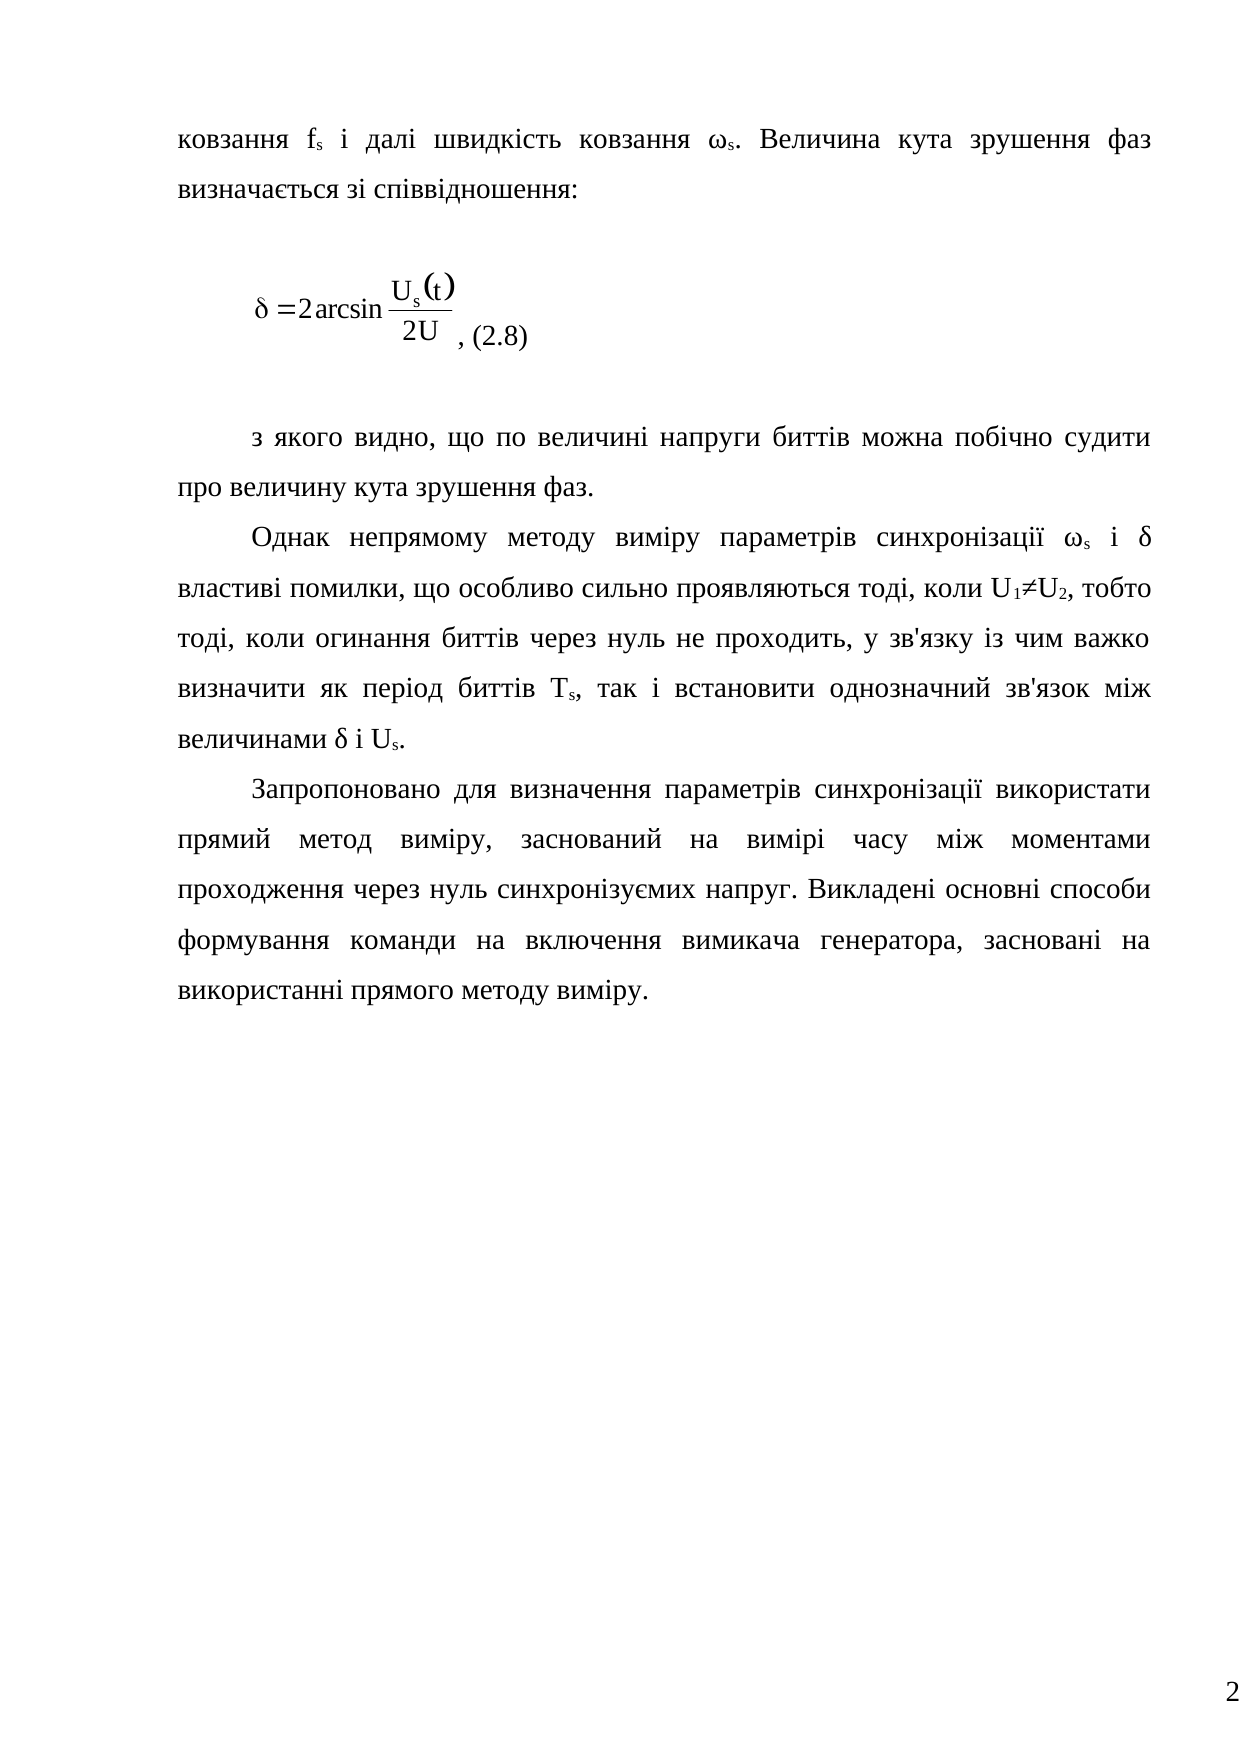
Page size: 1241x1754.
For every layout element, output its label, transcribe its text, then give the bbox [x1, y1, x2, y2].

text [177, 121, 1152, 205]
text Запропоновано для визначення параметрів синхронізації використати прямий метод виміру, заснований на вимірі часу між моментами проходження через нуль синхронізуємих напруг. Викладені основні способи формування команди на включення вимикача генератора, засновані на використанні прямого методу виміру. [177, 771, 1152, 1006]
text Однак непрямому методу виміру параметрів синхронізації ωs і δ властиві помилки, що особливо сильно проявляються тоді, коли U1≠U2, тобто тоді, коли огинання биттів через нуль не проходить, у зв'язку із чим важко визначити як період биттів Ts, так і встановити однозначний зв'язок між величинами δ і Us. [177, 519, 1152, 754]
text з якого видно, що по величині напруги биттів можна побічно судити про величину кута зрушення фаз. [177, 419, 1152, 503]
text , (2.8) [177, 272, 1152, 352]
